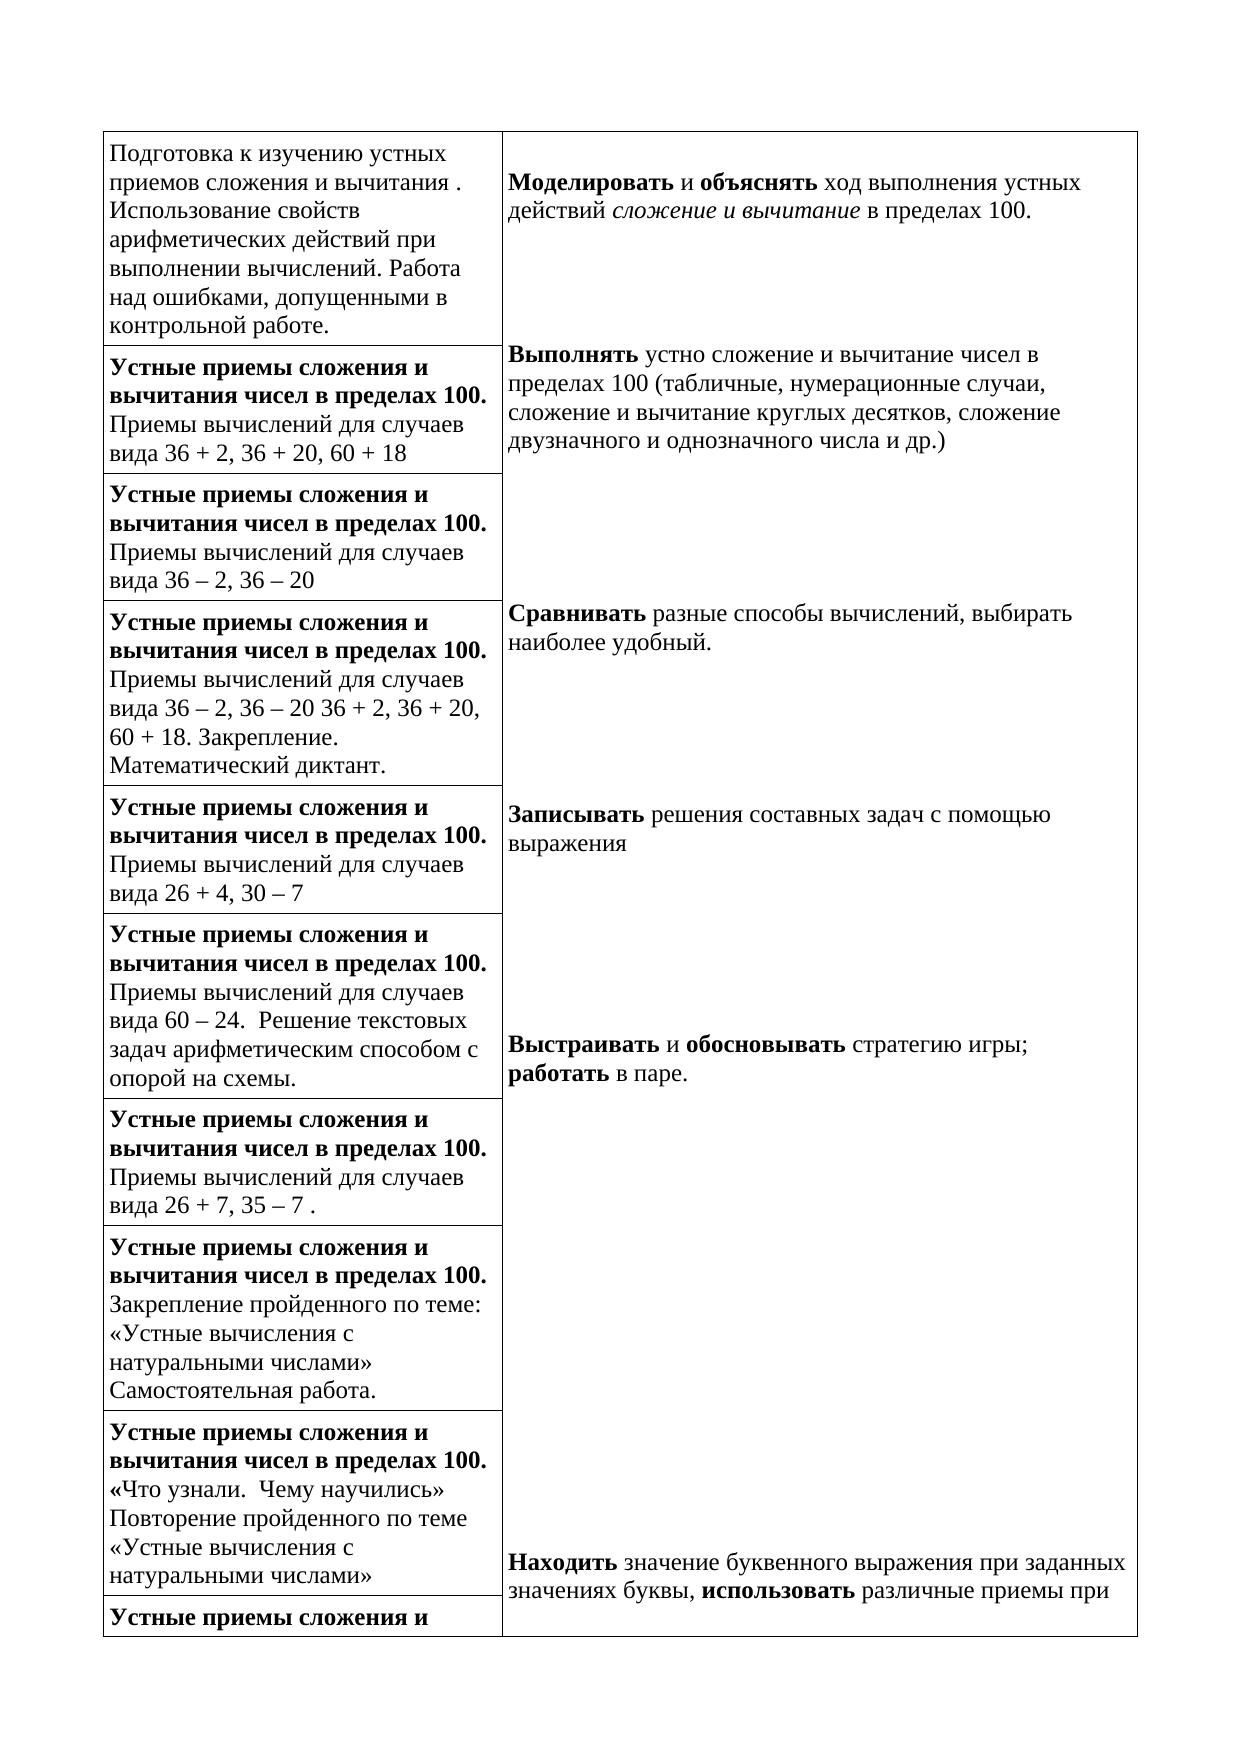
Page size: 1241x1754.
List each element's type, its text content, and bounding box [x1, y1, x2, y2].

table_cell Устные приемы сложения и вычитания чисел в пределах 100. Приемы вычислений для случаев вида 36 – 2, 36 – 20 [104, 474, 502, 600]
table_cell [503, 132, 1137, 1636]
table_cell Устные приемы сложения и вычитания чисел в пределах 100. Приемы вычислений для случаев вида 60 – 24. Решение текстовых задач арифметическим способом с опорой на схемы. [104, 914, 502, 1097]
table_cell Устные приемы сложения и вычитания чисел в пределах 100. Приемы вычислений для случаев вида 36 + 2, 36 + 20, 60 + 18 [104, 346, 502, 472]
table_cell Устные приемы сложения и вычитания чисел в пределах 100. «Что узнали. Чему научились» Повторение пройденного по теме «Устные вычисления с натуральными числами» [104, 1411, 502, 1595]
table_cell Устные приемы сложения и вычитания чисел в пределах 100. Закрепление пройденного по теме: «Устные вычисления с натуральными числами» Самостоятельная работа. [104, 1226, 502, 1410]
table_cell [104, 1596, 502, 1636]
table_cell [104, 132, 502, 345]
table_cell Устные приемы сложения и вычитания чисел в пределах 100. Приемы вычислений для случаев вида 36 – 2, 36 – 20 36 + 2, 36 + 20, 60 + 18. Закрепление. Математический диктант. [104, 601, 502, 785]
table_cell Устные приемы сложения и вычитания чисел в пределах 100. Приемы вычислений для случаев вида 26 + 4, 30 – 7 [104, 786, 502, 912]
table_cell Устные приемы сложения и вычитания чисел в пределах 100. Приемы вычислений для случаев вида 26 + 7, 35 – 7 . [104, 1099, 502, 1225]
